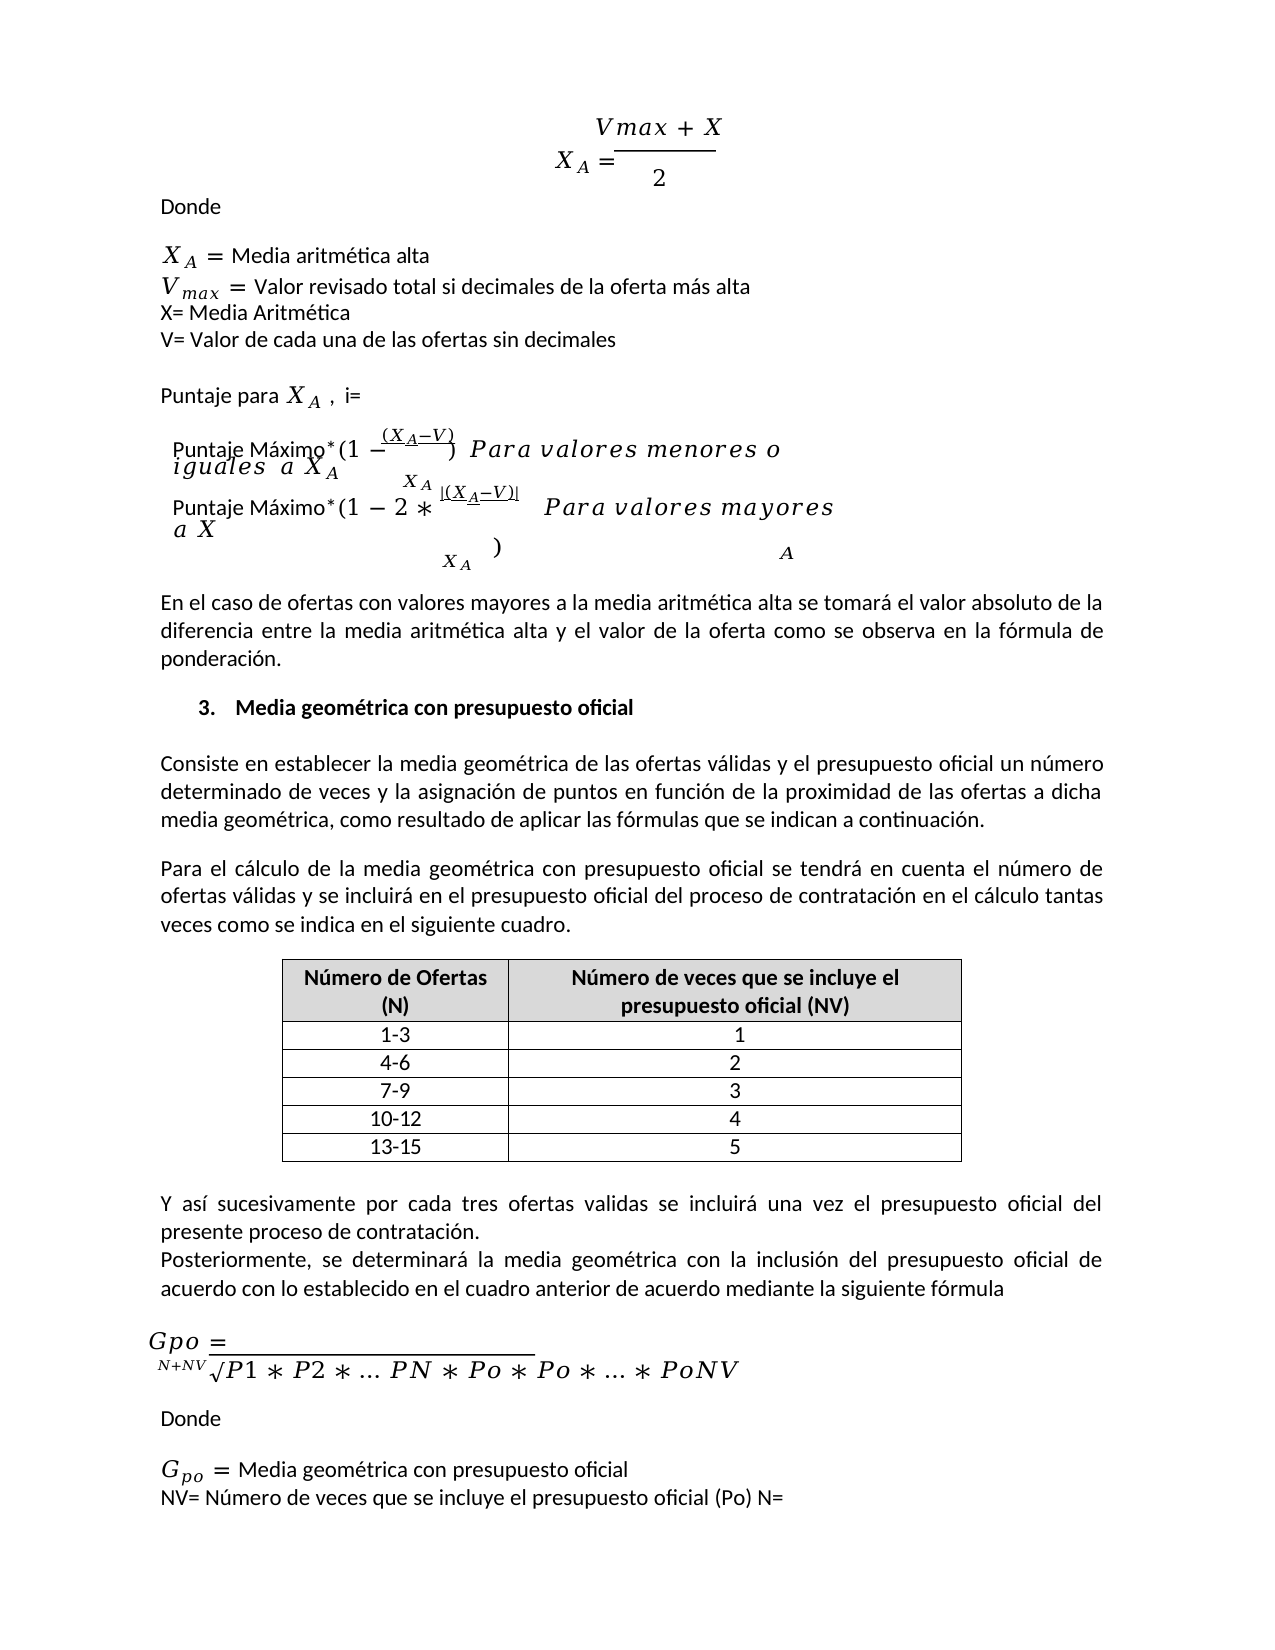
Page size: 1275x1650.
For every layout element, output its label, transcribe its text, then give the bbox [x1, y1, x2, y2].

text Consiste en establecer la media geométrica de las ofertas válidas y el presupuesto oficial un número determinado de veces y la asignación de puntos en función de la proximidad de las ofertas a dicha media geométrica, como resultado de aplicar las fórmulas que se indican a continuación. [160, 749, 1104, 833]
text Donde [160, 1404, 1127, 1432]
table_cell Puntaje Máximo*(1 − 2 ∗ |(𝑋𝐴−𝑉)| 𝑃𝑎𝑟𝑎 𝑣𝑎𝑙𝑜𝑟𝑒𝑠 𝑚𝑎𝑦𝑜𝑟𝑒𝑠 𝑎 𝑋 ) 𝐴 𝑋𝐴 [167, 490, 853, 570]
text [160, 1483, 795, 1511]
text En el caso de ofertas con valores mayores a la media aritmética alta se tomará el valor absoluto de la diferencia entre la media aritmética alta y el valor de la oferta como se observa en la fórmula de ponderación. [160, 588, 1104, 672]
text Donde [160, 192, 1127, 220]
text Y así sucesivamente por cada tres ofertas validas se incluirá una vez el presupuesto oficial del presente proceso de contratación. [160, 1189, 1104, 1246]
text 𝑉𝑚𝑎𝑥 + 𝑋 [192, 118, 1127, 139]
table_header Número de Ofertas (N) [283, 960, 508, 1021]
subtitle Media geométrica con presupuesto oficial [198, 693, 1127, 721]
text Puntaje para 𝑋𝐴 , i= [160, 381, 1127, 412]
table_cell 13-15 [283, 1134, 508, 1161]
table_cell 3 [509, 1078, 961, 1104]
table_header Número de veces que se incluye el presupuesto oficial (NV) [509, 960, 961, 1021]
table_cell 1 [509, 1022, 961, 1049]
text Posteriormente, se determinará la media geométrica con la inclusión del presupuesto oficial de acuerdo con lo establecido en el cuadro anterior de acuerdo mediante la siguiente fórmula [160, 1246, 1104, 1302]
table_cell 5 [509, 1134, 961, 1161]
text 𝐺𝑝𝑜 = Media geométrica con presupuesto oficial [160, 1453, 1127, 1483]
text 𝑉𝑚𝑎𝑥 = Valor revisado total si decimales de la oferta más alta X= Media Aritmética [160, 272, 771, 326]
text 𝑋𝐴 = 2 [148, 139, 1073, 176]
table_cell 1-3 [283, 1022, 508, 1049]
text 𝑋𝐴 = Media aritmética alta [160, 241, 1127, 272]
table_cell 4 [509, 1106, 961, 1132]
table_cell 7-9 [283, 1078, 508, 1104]
text 𝑁+𝑁𝑉√𝑃1 ∗ 𝑃2 ∗ … 𝑃𝑁 ∗ 𝑃𝑜 ∗ 𝑃𝑜 ∗ … ∗ 𝑃𝑜𝑁𝑉 [156, 1356, 1127, 1385]
table_cell 10-12 [283, 1106, 508, 1132]
table_header (𝑋𝐴−𝑉) Puntaje Máximo*(1 − ) 𝑃𝑎𝑟𝑎 𝑣𝑎𝑙𝑜𝑟𝑒𝑠 𝑚𝑒𝑛𝑜𝑟𝑒𝑠 𝑜 𝑖𝑔𝑢𝑎𝑙𝑒𝑠 𝑎 𝑋𝐴 𝑋𝐴 [167, 432, 853, 490]
table_cell 2 [509, 1050, 961, 1077]
table_cell 4-6 [283, 1050, 508, 1077]
text V= Valor de cada una de las ofertas sin decimales [160, 326, 1127, 354]
text 𝐺𝑝𝑜 = [148, 1327, 1127, 1354]
text Para el cálculo de la media geométrica con presupuesto oficial se tendrá en cuenta el número de ofertas válidas y se incluirá en el presupuesto oficial del proceso de contratación en el cálculo tantas veces como se indica en el siguiente cuadro. [160, 854, 1105, 938]
